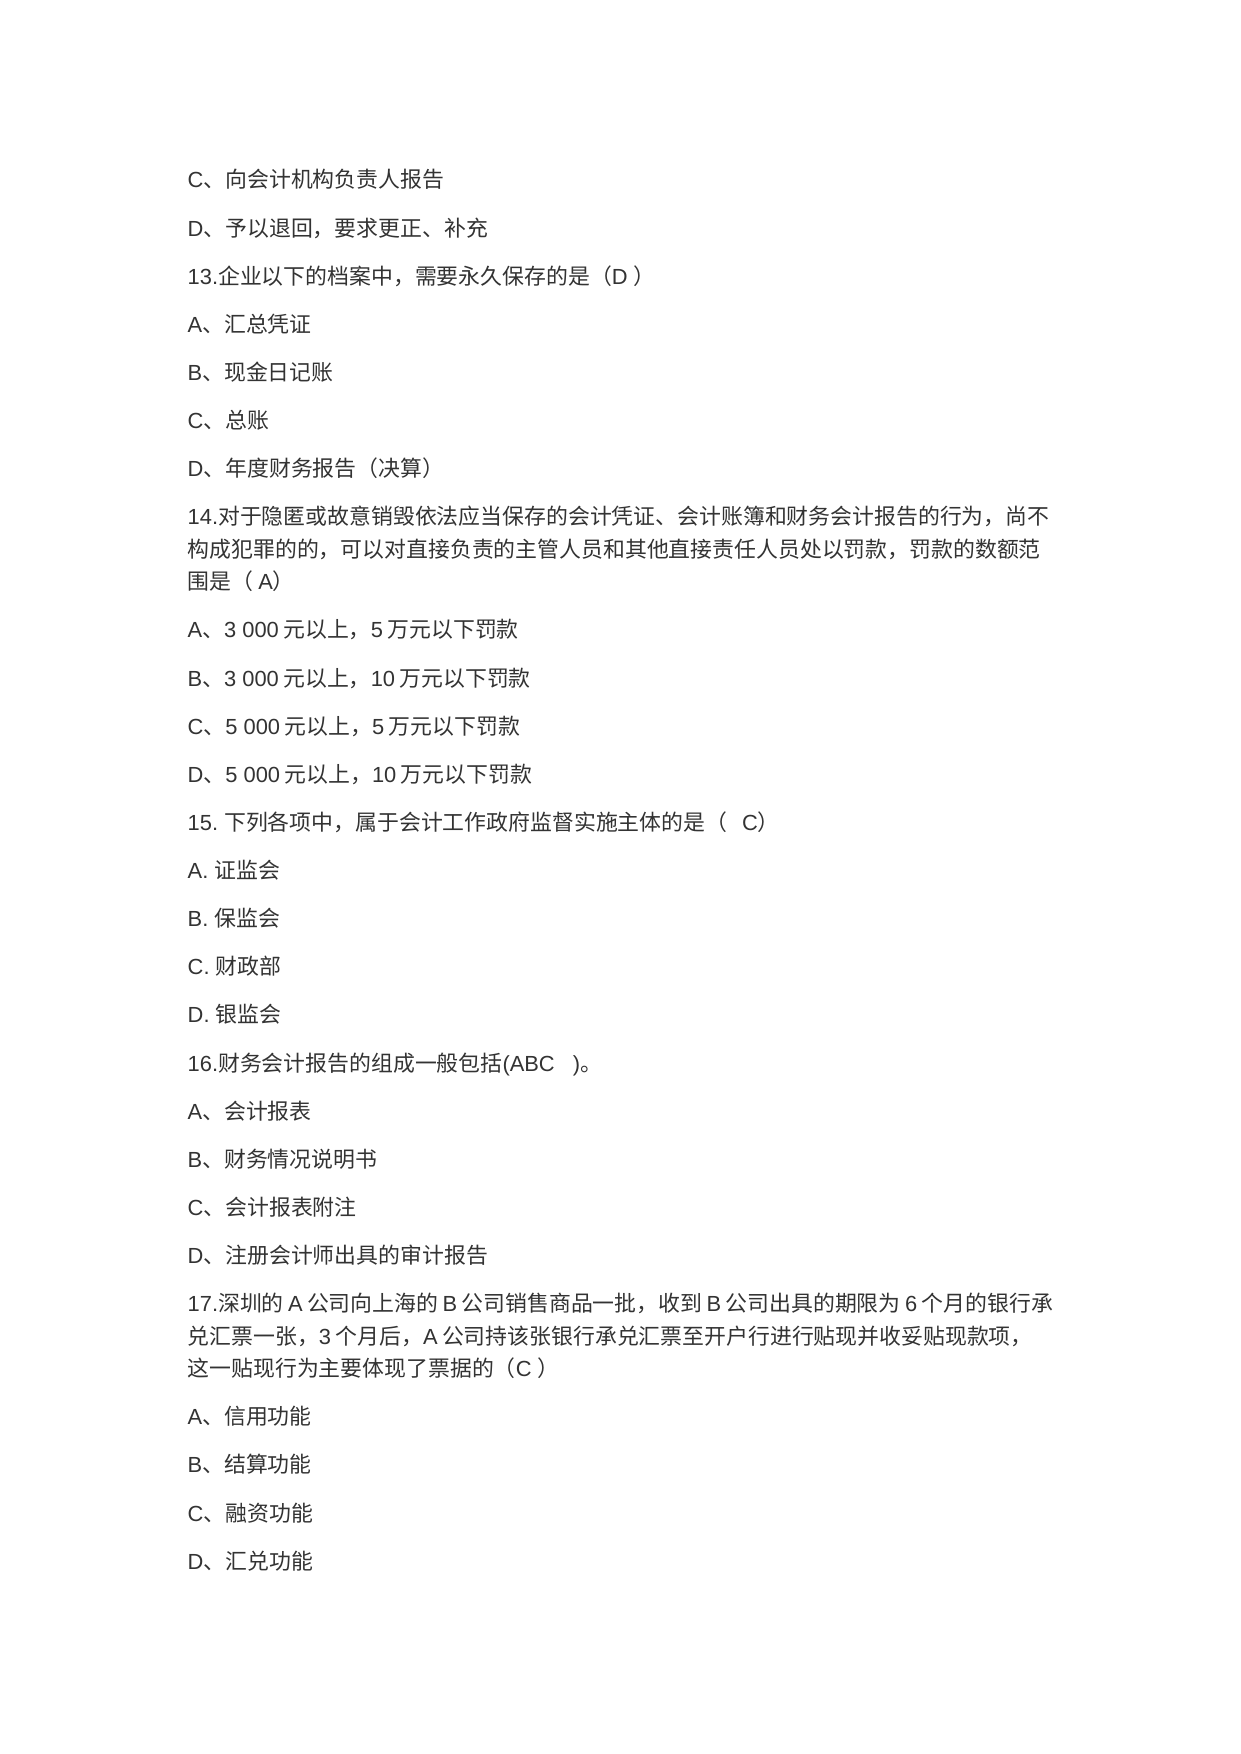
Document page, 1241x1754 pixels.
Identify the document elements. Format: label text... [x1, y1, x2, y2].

text B、结算功能 [187, 1447, 1053, 1479]
text C. 财政部 [187, 949, 1053, 981]
text 15. 下列各项中，属于会计工作政府监督实施主体的是（ C） [187, 804, 1053, 837]
text A、3 000元以上，5万元以下罚款 [187, 612, 1053, 644]
text C、会计报表附注 [187, 1189, 1053, 1222]
text D、予以退回，要求更正、补充 [187, 210, 1053, 243]
text C、向会计机构负责人报告 [187, 162, 1053, 194]
text B. 保监会 [187, 901, 1053, 933]
text 14.对于隐匿或故意销毁依法应当保存的会计凭证、会计账簿和财务会计报告的行为，尚不构成犯罪的的，可以对直接负责的主管人员和其他直接责任人员处以罚款，罚款的数额范围是（ A） [187, 499, 1053, 596]
text A、汇总凭证 [187, 306, 1053, 339]
text D. 银监会 [187, 997, 1053, 1029]
text A、会计报表 [187, 1093, 1053, 1126]
text C、总账 [187, 403, 1053, 435]
text B、现金日记账 [187, 354, 1053, 387]
text B、3 000元以上，10万元以下罚款 [187, 660, 1053, 693]
text C、5 000元以上，5万元以下罚款 [187, 708, 1053, 741]
text 17.深圳的A公司向上海的B公司销售商品一批，收到B公司出具的期限为6个月的银行承兑汇票一张，3个月后，A公司持该张银行承兑汇票至开户行进行贴现并收妥贴现款项，这一贴现行为主要体现了票据的（C ） [187, 1286, 1053, 1383]
text A. 证监会 [187, 853, 1053, 885]
text 13.企业以下的档案中，需要永久保存的是（D ） [187, 258, 1053, 291]
text C、融资功能 [187, 1495, 1053, 1528]
text D、5 000元以上，10万元以下罚款 [187, 756, 1053, 789]
text D、注册会计师出具的审计报告 [187, 1238, 1053, 1270]
text D、年度财务报告（决算） [187, 451, 1053, 483]
text A、信用功能 [187, 1399, 1053, 1431]
text D、汇兑功能 [187, 1543, 1053, 1576]
text B、财务情况说明书 [187, 1141, 1053, 1174]
text 16.财务会计报告的组成一般包括(ABC )。 [187, 1045, 1053, 1078]
